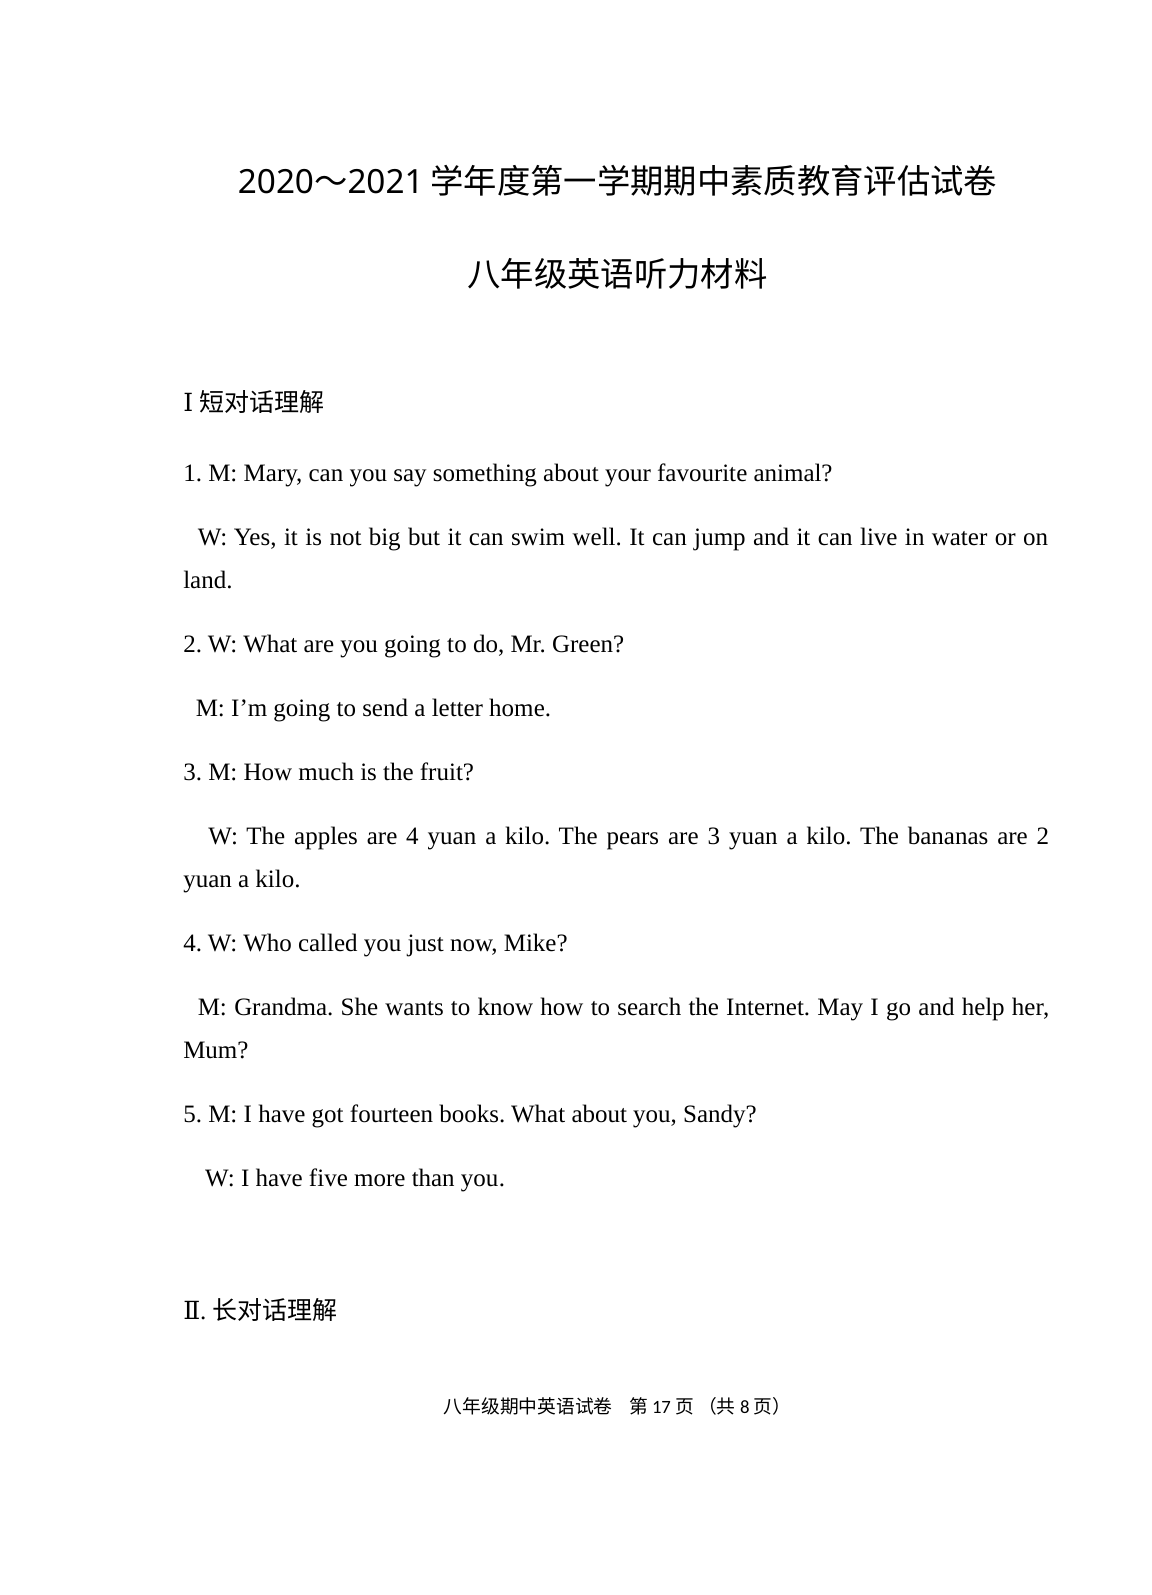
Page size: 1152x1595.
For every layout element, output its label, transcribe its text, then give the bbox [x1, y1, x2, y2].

text W: The apples are 4 yuan a kilo. The pears are 3 yuan a kilo. The bananas are 2 yuan a kilo. [183, 821, 1051, 893]
text M: Grandma. She wants to know how to search the Internet. May I go and help her, Mum? [183, 992, 1051, 1064]
text 2020～2021学年度第一学期期中素质教育评估试卷 [183, 146, 1051, 211]
text Ⅰ 短对话理解 [183, 383, 1051, 419]
text W: I have five more than you. [205, 1163, 1051, 1192]
text 八年级英语听力材料 [183, 239, 1051, 304]
text Ⅱ. 长对话理解 [183, 1291, 1051, 1327]
text 5. M: I have got fourteen books. What about you, Sandy? [183, 1099, 1051, 1128]
text M: I’m going to send a letter home. [183, 693, 1051, 722]
text 2. W: What are you going to do, Mr. Green? [183, 629, 1051, 658]
text 3. M: How much is the fruit? [183, 757, 1051, 786]
text W: Yes, it is not big but it can swim well. It can jump and it can live in water or on land. [183, 522, 1051, 594]
text 4. W: Who called you just now, Mike? [183, 928, 1051, 957]
text 1. M: Mary, can you say something about your favourite animal? [183, 458, 1051, 487]
